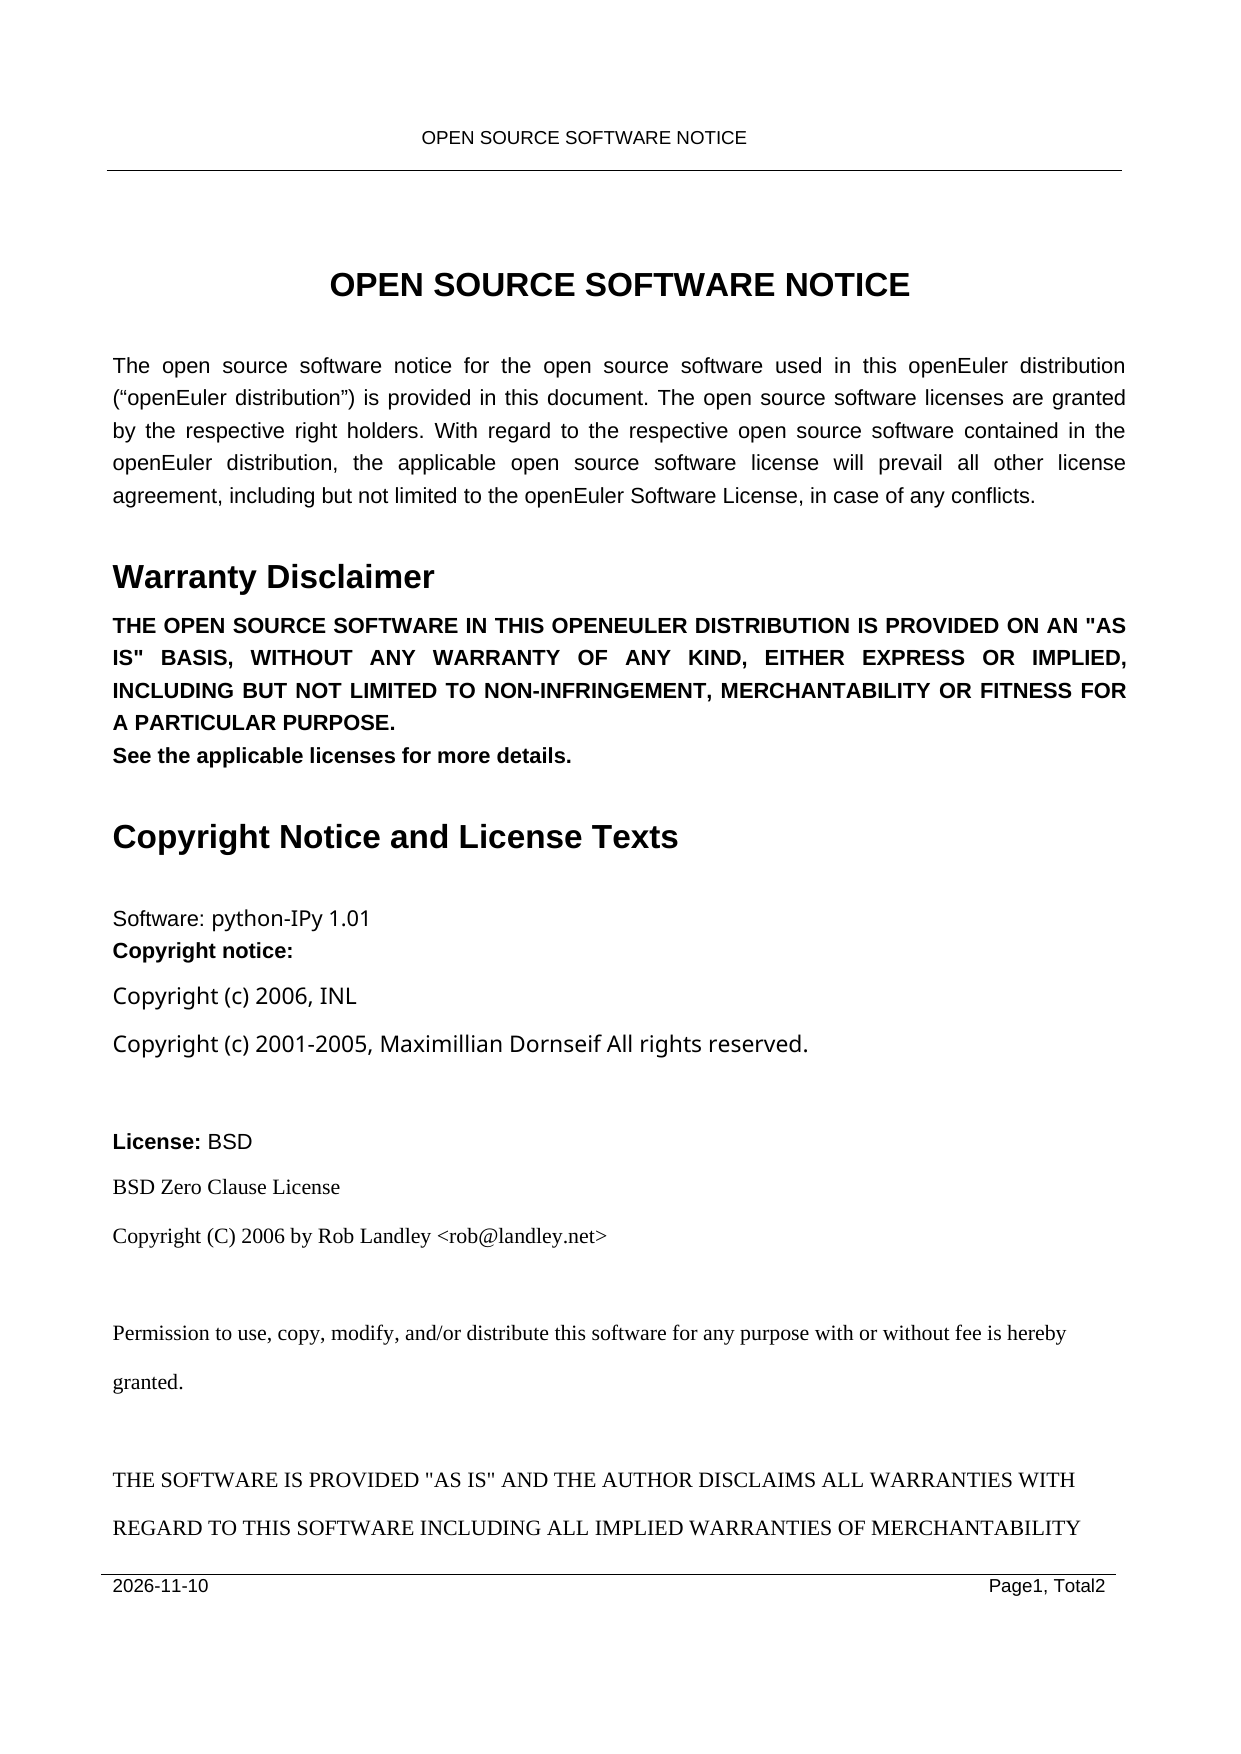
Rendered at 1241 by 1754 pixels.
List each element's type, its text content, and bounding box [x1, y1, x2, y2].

text OPEN SOURCE SOFTWARE NOTICE [112, 251, 1128, 316]
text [112, 1170, 1128, 1544]
text Software: python-IPy 1.01 [112, 901, 1128, 934]
text Copyright Notice and License Texts [112, 804, 1128, 869]
text THE OPEN SOURCE SOFTWARE IN THIS OPENEULER DISTRIBUTION IS PROVIDED ON AN "AS IS" BASIS, WITHOUT ANY WARRANTY OF ANY KIND, EITHER EXPRESS OR IMPLIED, INCLUDING BUT NOT LIMITED TO NON-INFRINGEMENT, MERCHANTABILITY OR FITNESS FOR A PARTICULAR PURPOSE. See the applicable licenses for more details. [112, 609, 1128, 771]
text License: BSD [112, 1125, 1128, 1158]
text The open source software notice for the open source software used in this openEuler distribution (“openEuler distribution”) is provided in this document. The open source software licenses are granted by the respective right holders. With regard to the respective open source software contained in the openEuler distribution, the applicable open source software license will prevail all other license agreement, including but not limited to the openEuler Software License, in case of any conflicts. [112, 349, 1128, 511]
text Copyright notice: [112, 934, 1128, 966]
text Copyright (c) 2006, INL Copyright (c) 2001-2005, Maximillian Dornseif All rights reserved. [112, 979, 1128, 1109]
text Warranty Disclaimer [112, 544, 1128, 609]
